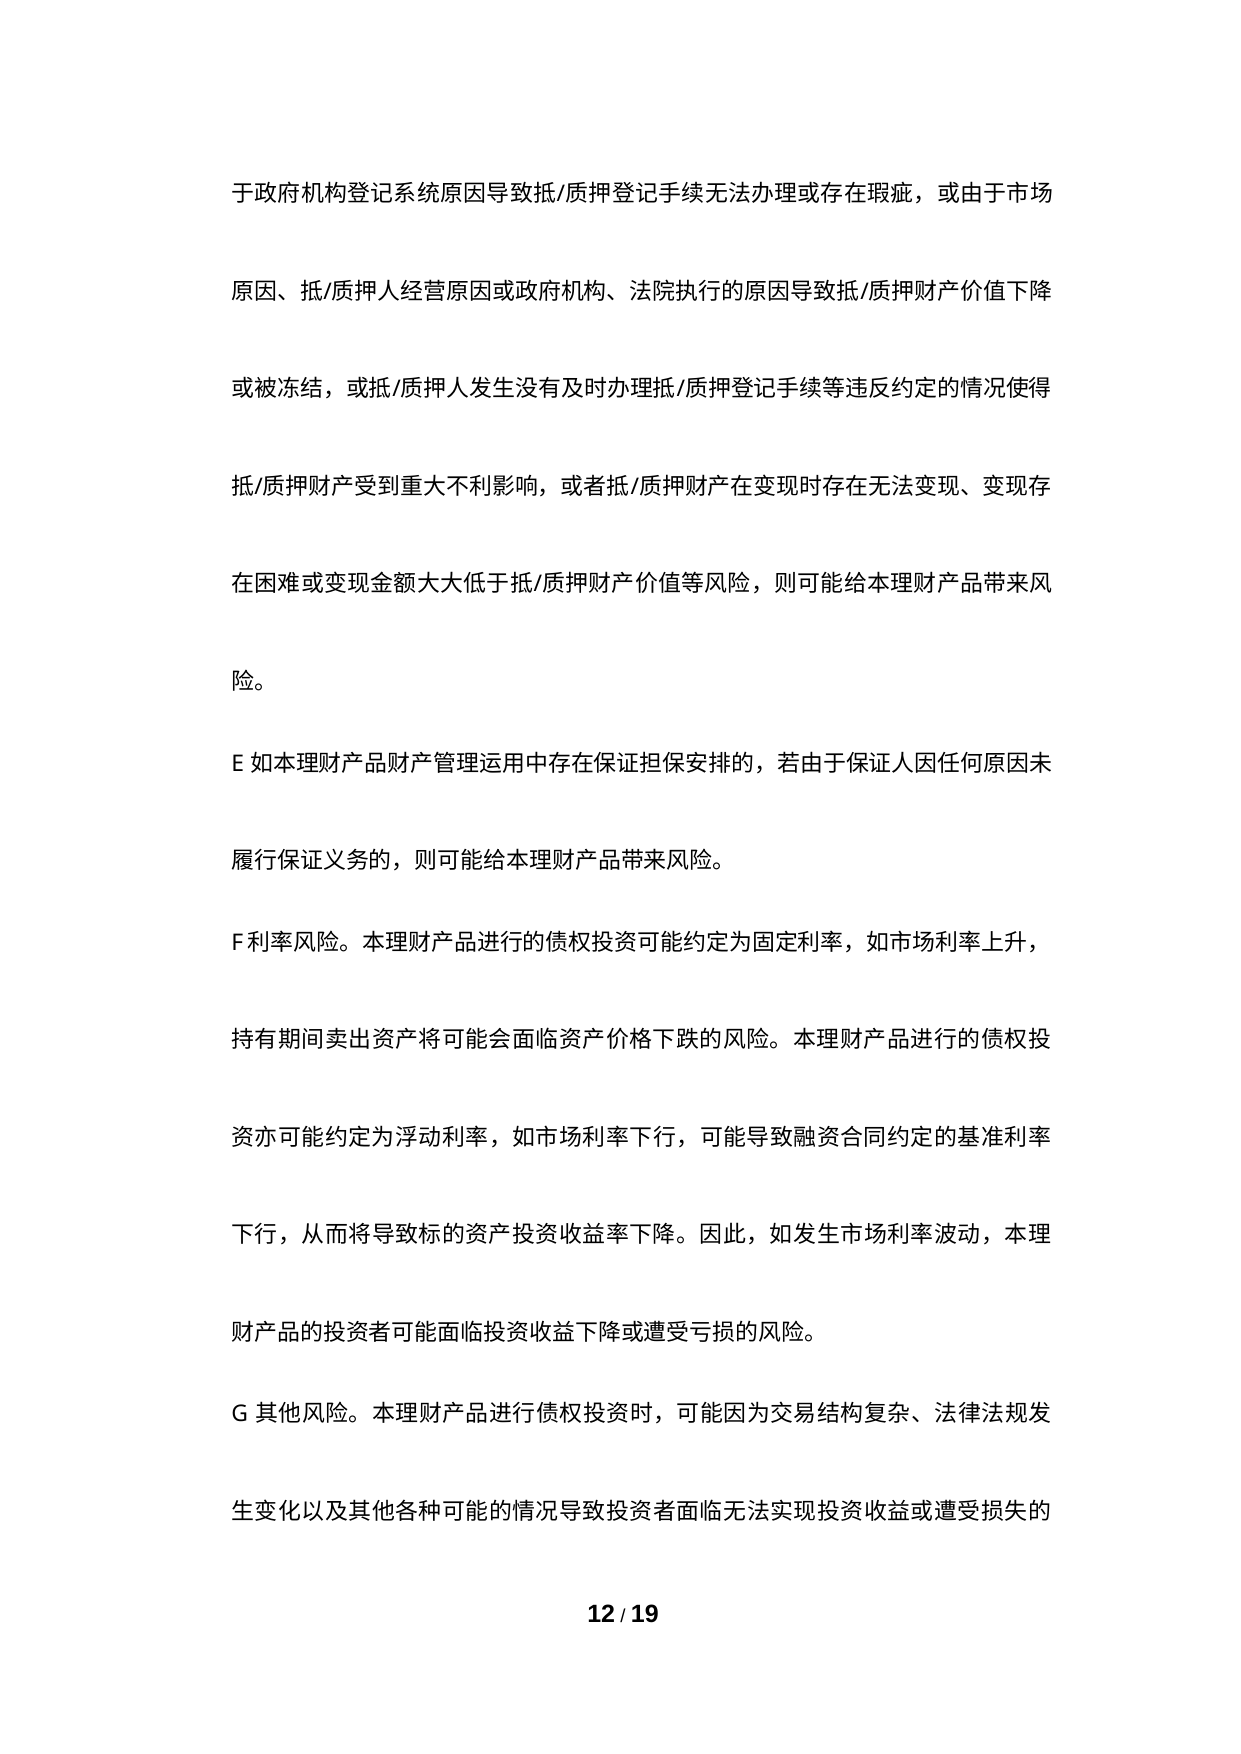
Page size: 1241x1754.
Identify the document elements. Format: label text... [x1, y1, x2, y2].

text E 如本理财产品财产管理运用中存在保证担保安排的，若由于保证人因任何原因未履行保证义务的，则可能给本理财产品带来风险。 [231, 728, 1053, 891]
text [231, 159, 1053, 712]
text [231, 1379, 1053, 1542]
text F利率风险。本理财产品进行的债权投资可能约定为固定利率，如市场利率上升，持有期间卖出资产将可能会面临资产价格下跌的风险。本理财产品进行的债权投资亦可能约定为浮动利率，如市场利率下行，可能导致融资合同约定的基准利率下行，从而将导致标的资产投资收益率下降。因此，如发生市场利率波动，本理财产品的投资者可能面临投资收益下降或遭受亏损的风险。 [231, 908, 1053, 1363]
